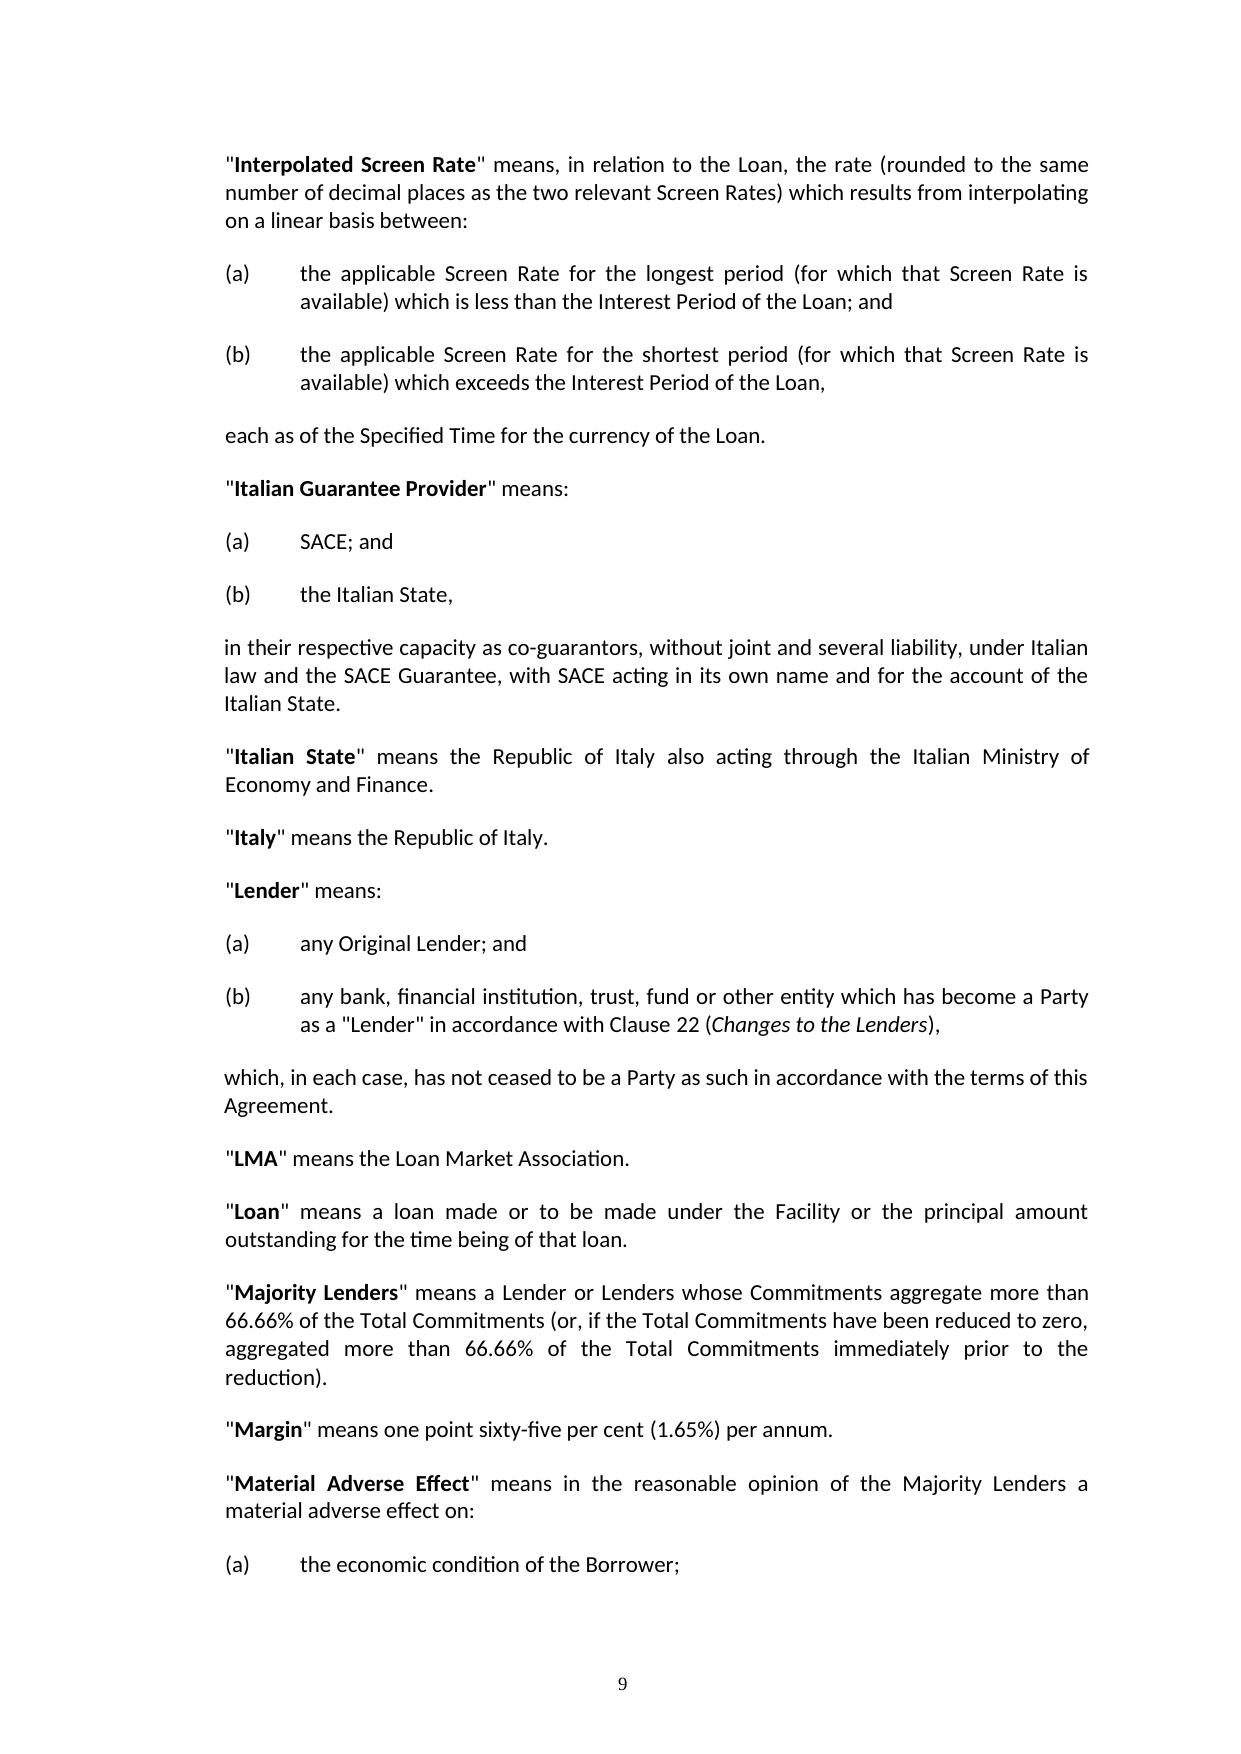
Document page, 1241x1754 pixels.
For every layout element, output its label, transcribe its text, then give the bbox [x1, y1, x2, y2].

text "Material Adverse Effect" means in the reasonable opinion of the Majority Lenders a material adverse effect on: [225, 1469, 1090, 1525]
text the applicable Screen Rate for the shortest period (for which that Screen Rate is available) which exceeds the Interest Period of the Loan, [225, 340, 1090, 396]
text "Interpolated Screen Rate" means, in relation to the Loan, the rate (rounded to the same number of decimal places as the two relevant Screen Rates) which results from interpolating on a linear basis between: [225, 150, 1090, 234]
text any bank, financial institution, trust, fund or other entity which has become a Party as a "Lender" in accordance with Clause 22 (Changes to the Lenders), [225, 982, 1090, 1038]
text "Italian State" means the Republic of Italy also acting through the Italian Ministry of Economy and Finance. [225, 742, 1090, 798]
text SACE; and [225, 527, 1090, 555]
text "Majority Lenders" means a Lender or Lenders whose Commitments aggregate more than 66.66% of the Total Commitments (or, if the Total Commitments have been reduced to zero, aggregated more than 66.66% of the Total Commitments immediately prior to the reduction). [225, 1278, 1090, 1391]
text in their respective capacity as co-guarantors, without joint and several liability, under Italian law and the SACE Guarantee, with SACE acting in its own name and for the account of the Italian State. [224, 633, 1090, 717]
text any Original Lender; and [225, 929, 1090, 957]
text "LMA" means the Loan Market Association. [225, 1144, 1090, 1172]
text "Margin" means one point sixty-five per cent (1.65%) per annum. [225, 1416, 1090, 1444]
text "Italy" means the Republic of Italy. [225, 823, 1090, 851]
text "Loan" means a loan made or to be made under the Facility or the principal amount outstanding for the time being of that loan. [225, 1197, 1090, 1253]
text the Italian State, [225, 580, 1090, 608]
text which, in each case, has not ceased to be a Party as such in accordance with the terms of this Agreement. [224, 1063, 1090, 1119]
text the economic condition of the Borrower; [225, 1550, 1090, 1578]
text the applicable Screen Rate for the longest period (for which that Screen Rate is available) which is less than the Interest Period of the Loan; and [225, 259, 1090, 315]
text "Lender" means: [225, 876, 1090, 904]
text "Italian Guarantee Provider" means: [225, 474, 1090, 502]
text each as of the Specified Time for the currency of the Loan. [225, 421, 1090, 449]
